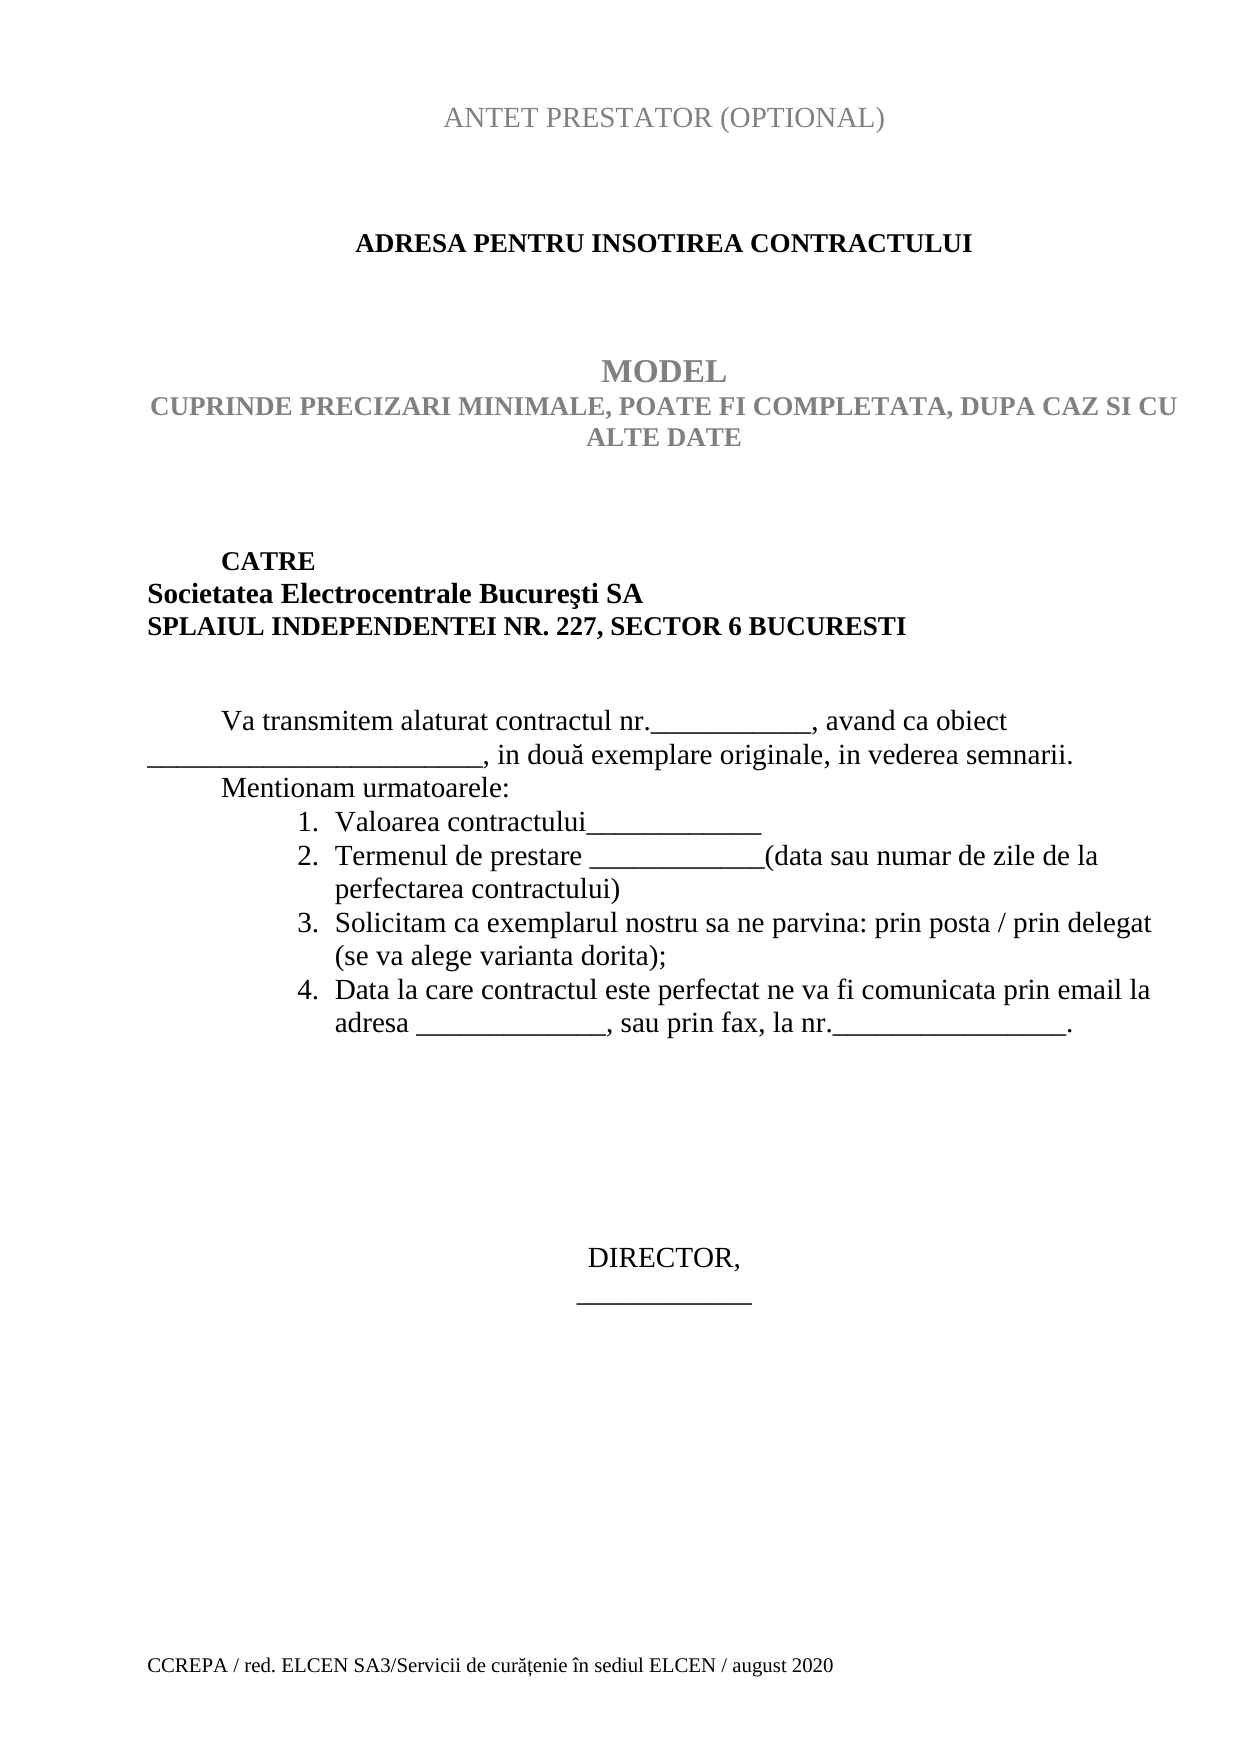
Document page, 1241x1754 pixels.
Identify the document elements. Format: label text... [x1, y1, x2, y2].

text Societatea Electrocentrale Bucureşti SA [147, 576, 1181, 610]
text MODEL [147, 351, 1181, 389]
text cuprinde precizari minimale, poate fi completata, dupa caz si cu alte date [147, 389, 1181, 452]
text Mentionam urmatoarele: [147, 771, 1181, 804]
text Va transmitem alaturat contractul nr.___________, avand ca obiect _______________________, in două exemplare originale, in vederea semnarii. [147, 703, 1181, 771]
list Termenul de prestare ____________(data sau numar de zile de la perfectarea contractului) [297, 838, 1181, 905]
text Adresa pentru insotirea contractului [147, 227, 1181, 258]
text Splaiul Independentei nr. 227, Sector 6 Bucuresti [147, 610, 1181, 641]
list Valoarea contractului____________ [297, 804, 1181, 838]
text ANTET PRESTATOR (OPTIONAL) [147, 100, 1181, 133]
text Catre [147, 545, 1181, 576]
list Data la care contractul este perfectat ne va fi comunicata prin email la adresa _____________, sau prin fax, la nr.________________. [297, 972, 1181, 1039]
text DIRECTOR, [147, 1240, 1181, 1274]
text ____________ [147, 1274, 1181, 1307]
list Solicitam ca exemplarul nostru sa ne parvina: prin posta / prin delegat (se va alege varianta dorita); [297, 905, 1181, 972]
